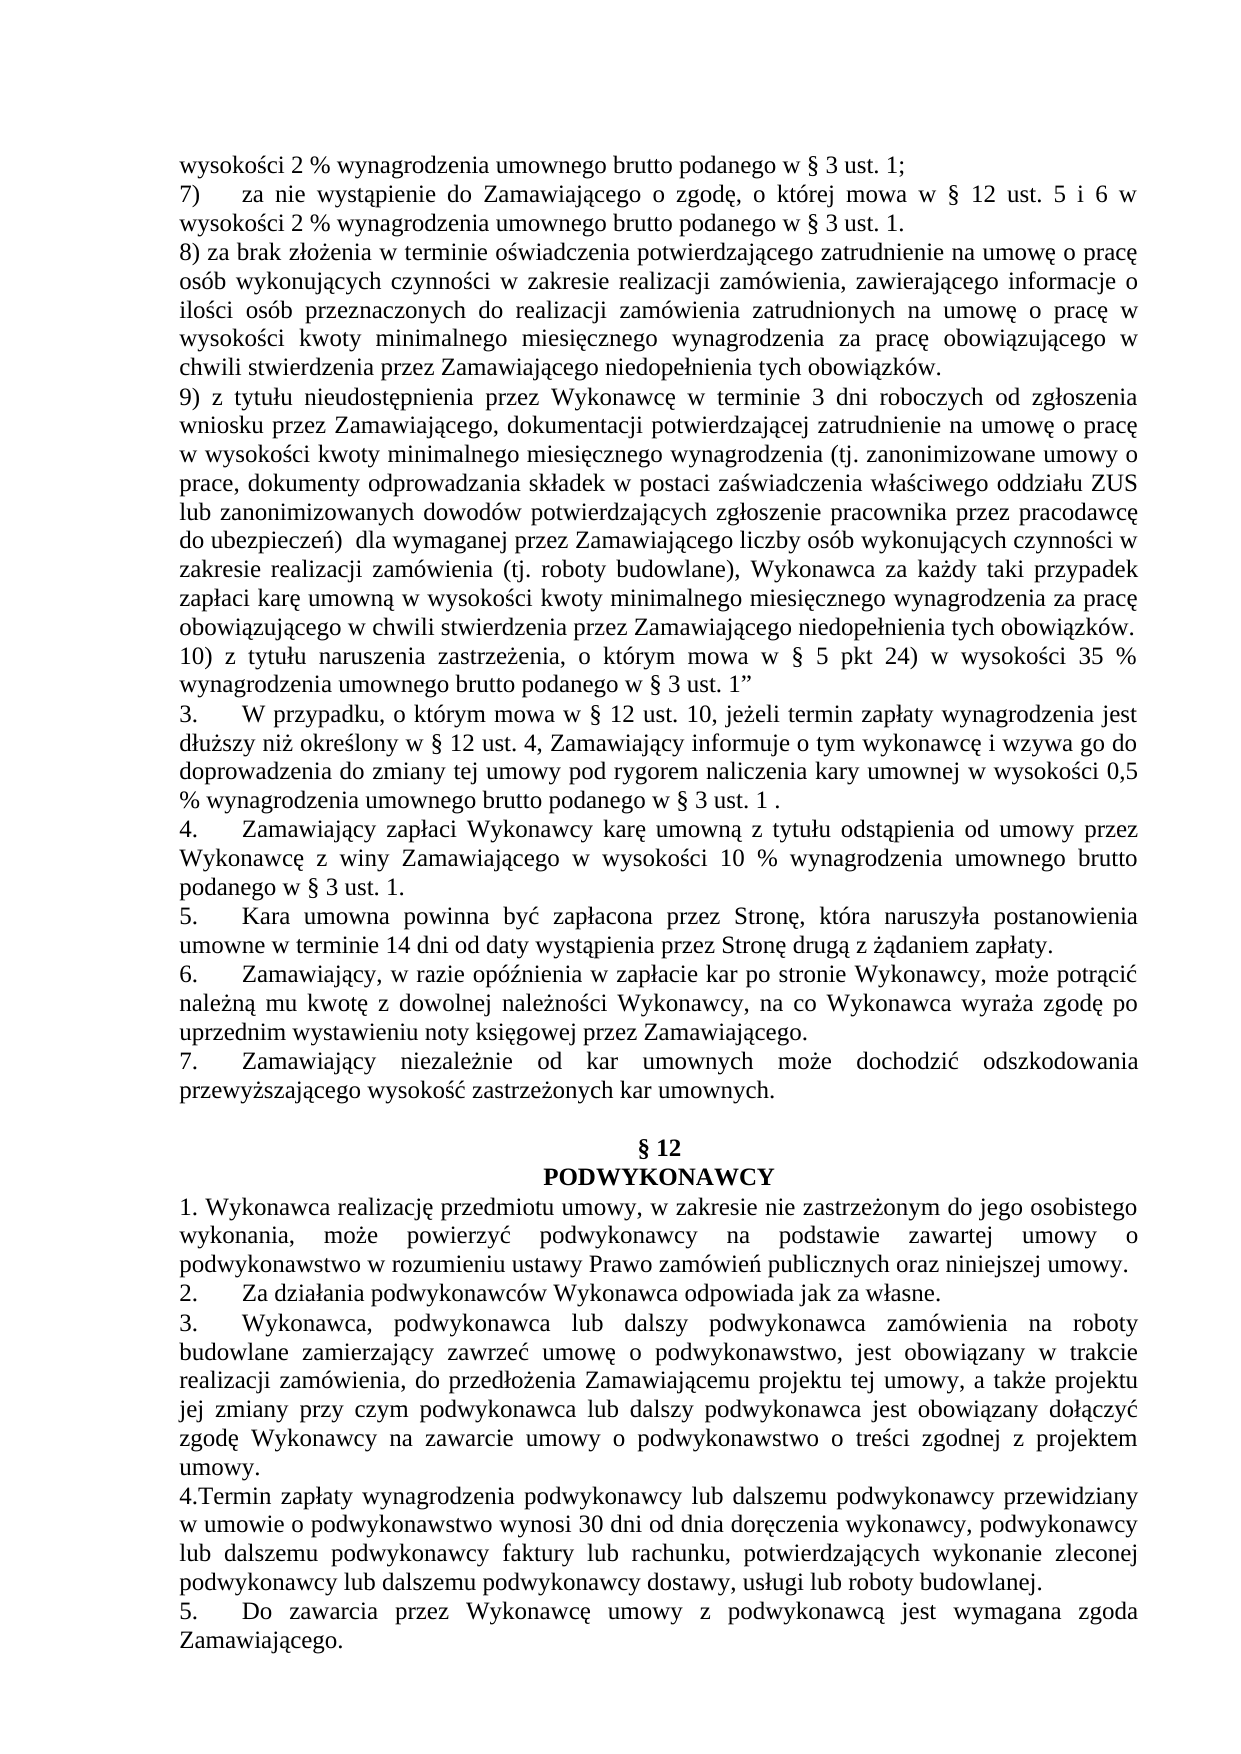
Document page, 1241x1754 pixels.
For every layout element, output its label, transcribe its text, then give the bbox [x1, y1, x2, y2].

text 5. Kara umowna powinna być zapłacona przez Stronę, która naruszyła postanowienia umowne w terminie 14 dni od daty wystąpienia przez Stronę drugą z żądaniem zapłaty. [179, 901, 1139, 959]
text 8) za brak złożenia w terminie oświadczenia potwierdzającego zatrudnienie na umowę o pracę osób wykonujących czynności w zakresie realizacji zamówienia, zawierającego informacje o ilości osób przeznaczonych do realizacji zamówienia zatrudnionych na umowę o pracę w wysokości kwoty minimalnego miesięcznego wynagrodzenia za pracę obowiązującego w chwili stwierdzenia przez Zamawiającego niedopełnienia tych obowiązków. [179, 237, 1139, 381]
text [179, 150, 1139, 179]
text 5. Do zawarcia przez Wykonawcę umowy z podwykonawcą jest wymagana zgoda Zamawiającego. [179, 1596, 1139, 1654]
text 3. Wykonawca, podwykonawca lub dalszy podwykonawca zamówienia na roboty budowlane zamierzający zawrzeć umowę o podwykonawstwo, jest obowiązany w trakcie realizacji zamówienia, do przedłożenia Zamawiającemu projektu tej umowy, a także projektu jej zmiany przy czym podwykonawca lub dalszy podwykonawca jest obowiązany dołączyć zgodę Wykonawcy na zawarcie umowy o podwykonawstwo o treści zgodnej z projektem umowy. [179, 1308, 1139, 1480]
text 7. Zamawiający niezależnie od kar umownych może dochodzić odszkodowania przewyższającego wysokość zastrzeżonych kar umownych. [179, 1046, 1139, 1103]
text PODWYKONAWCY [179, 1162, 1139, 1191]
text § 12 [179, 1133, 1139, 1162]
text 10) z tytułu naruszenia zastrzeżenia, o którym mowa w § 5 pkt 24) w wysokości 35 % wynagrodzenia umownego brutto podanego w § 3 ust. 1” [179, 641, 1139, 698]
text 7) za nie wystąpienie do Zamawiającego o zgodę, o której mowa w § 12 ust. 5 i 6 w wysokości 2 % wynagrodzenia umownego brutto podanego w § 3 ust. 1. [179, 179, 1139, 237]
text 6. Zamawiający, w razie opóźnienia w zapłacie kar po stronie Wykonawcy, może potrącić należną mu kwotę z dowolnej należności Wykonawcy, na co Wykonawca wyraża zgodę po uprzednim wystawieniu noty księgowej przez Zamawiającego. [179, 959, 1139, 1045]
text 9) z tytułu nieudostępnienia przez Wykonawcę w terminie 3 dni roboczych od zgłoszenia wniosku przez Zamawiającego, dokumentacji potwierdzającej zatrudnienie na umowę o pracę w wysokości kwoty minimalnego miesięcznego wynagrodzenia (tj. zanonimizowane umowy o prace, dokumenty odprowadzania składek w postaci zaświadczenia właściwego oddziału ZUS lub zanonimizowanych dowodów potwierdzających zgłoszenie pracownika przez pracodawcę do ubezpieczeń) dla wymaganej przez Zamawiającego liczby osób wykonujących czynności w zakresie realizacji zamówienia (tj. roboty budowlane), Wykonawca za każdy taki przypadek zapłaci karę umowną w wysokości kwoty minimalnego miesięcznego wynagrodzenia za pracę obowiązującego w chwili stwierdzenia przez Zamawiającego niedopełnienia tych obowiązków. [179, 382, 1139, 640]
text 4.Termin zapłaty wynagrodzenia podwykonawcy lub dalszemu podwykonawcy przewidziany w umowie o podwykonawstwo wynosi 30 dni od dnia doręczenia wykonawcy, podwykonawcy lub dalszemu podwykonawcy faktury lub rachunku, potwierdzających wykonanie zleconej podwykonawcy lub dalszemu podwykonawcy dostawy, usługi lub roboty budowlanej. [179, 1481, 1139, 1596]
text 1. Wykonawca realizację przedmiotu umowy, w zakresie nie zastrzeżonym do jego osobistego wykonania, może powierzyć podwykonawcy na podstawie zawartej umowy o podwykonawstwo w rozumieniu ustawy Prawo zamówień publicznych oraz niniejszej umowy. [179, 1192, 1139, 1278]
text 3. W przypadku, o którym mowa w § 12 ust. 10, jeżeli termin zapłaty wynagrodzenia jest dłuższy niż określony w § 12 ust. 4, Zamawiający informuje o tym wykonawcę i wzywa go do doprowadzenia do zmiany tej umowy pod rygorem naliczenia kary umownej w wysokości 0,5 % wynagrodzenia umownego brutto podanego w § 3 ust. 1 . [179, 699, 1139, 814]
text 2. Za działania podwykonawców Wykonawca odpowiada jak za własne. [179, 1278, 1139, 1307]
text 4. Zamawiający zapłaci Wykonawcy karę umowną z tytułu odstąpienia od umowy przez Wykonawcę z winy Zamawiającego w wysokości 10 % wynagrodzenia umownego brutto podanego w § 3 ust. 1. [179, 814, 1139, 901]
